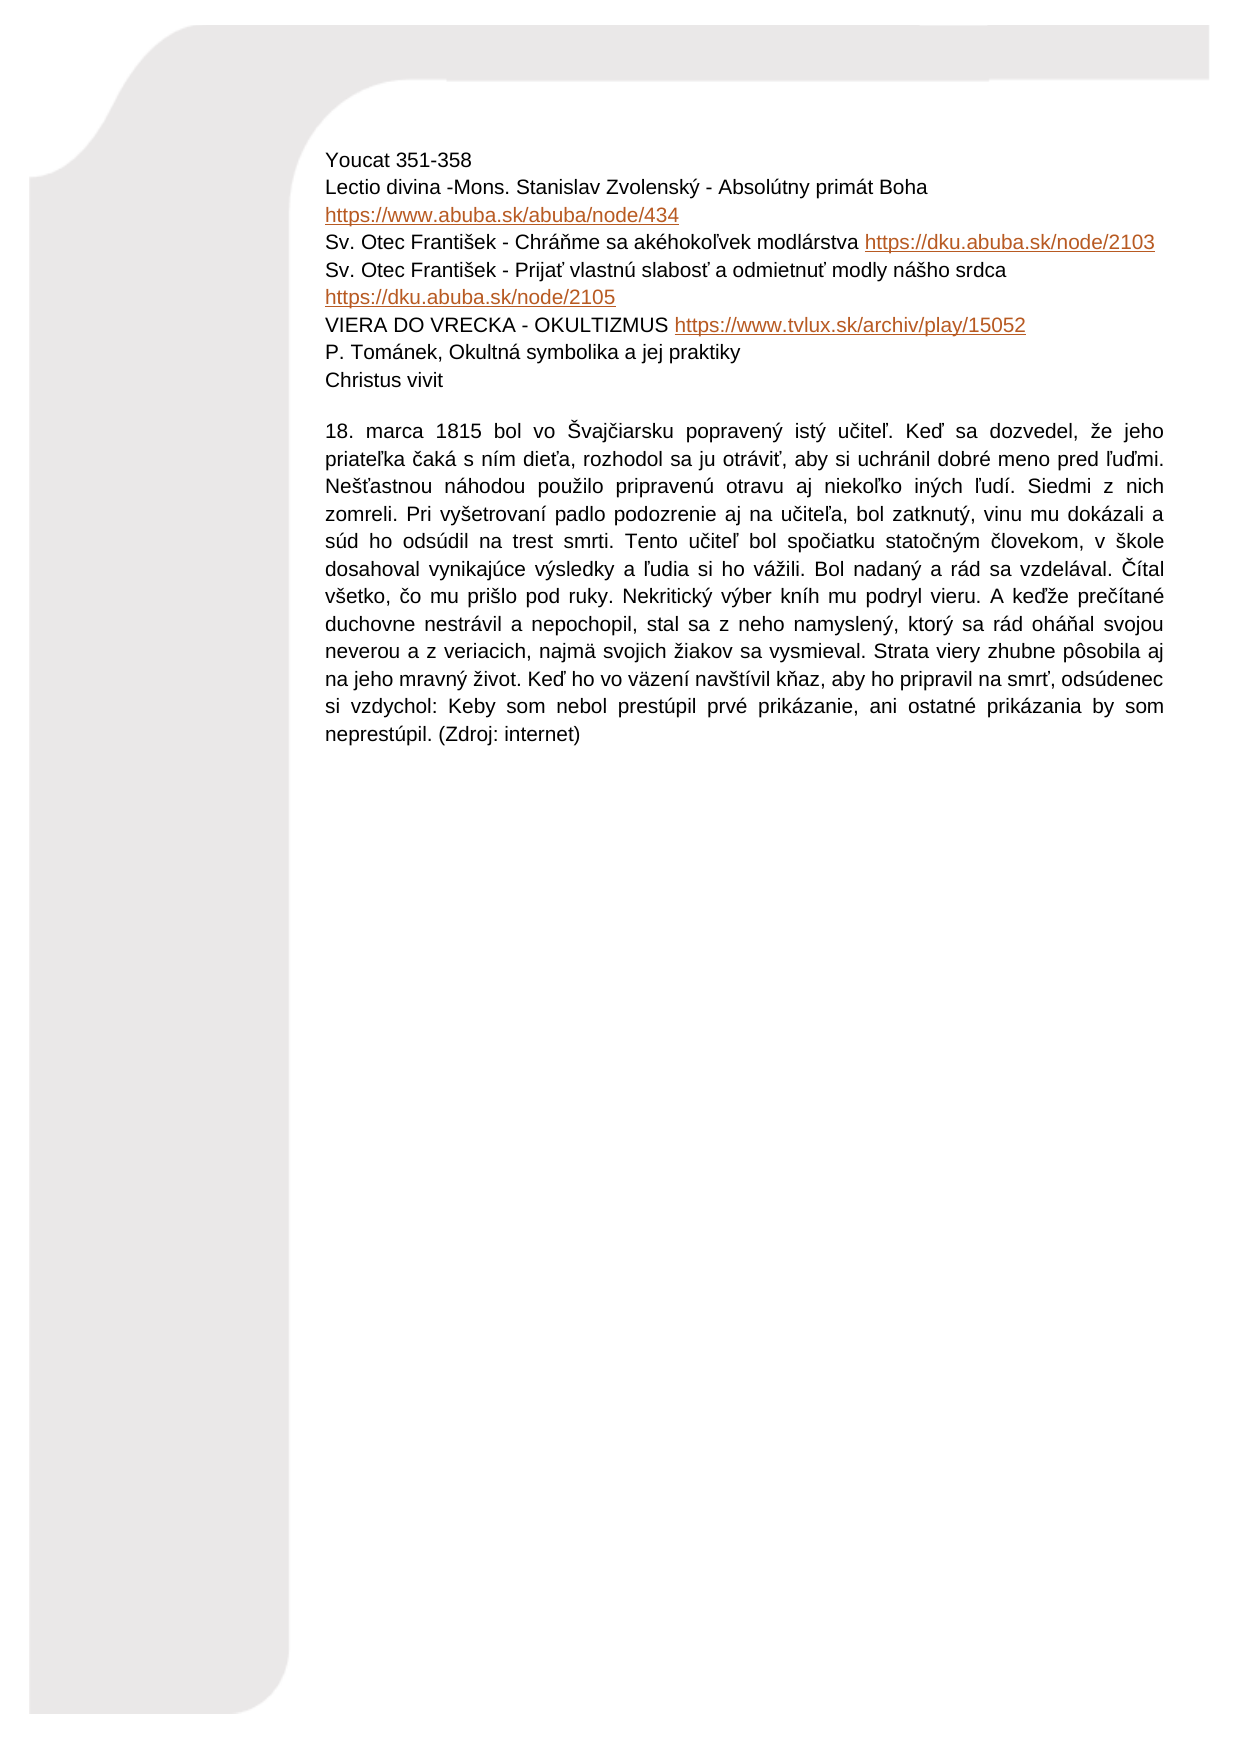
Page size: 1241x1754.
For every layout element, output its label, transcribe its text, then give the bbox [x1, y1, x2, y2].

text P. Tománek, Okultná symbolika a jej praktiky [325, 340, 1165, 364]
text VIERA DO VRECKA - OKULTIZMUS https://www.tvlux.sk/archiv/play/15052 [325, 313, 1165, 337]
picture [29, 25, 1210, 1714]
text Sv. Otec František - Prijať vlastnú slabosť a odmietnuť modly nášho srdca [325, 258, 1165, 282]
text Youcat 351-358 [325, 148, 1165, 172]
text Christus vivit [325, 368, 1165, 392]
text Sv. Otec František - Chráňme sa akéhokoľvek modlárstva https://dku.abuba.sk/node/2103 [325, 230, 1165, 254]
text 18. marca 1815 bol vo Švajčiarsku popravený istý učiteľ. Keď sa dozvedel, že jeho priateľka čaká s ním dieťa, rozhodol sa ju otráviť, aby si uchránil dobré meno pred ľuďmi. Nešťastnou náhodou použilo pripravenú otravu aj niekoľko iných ľudí. Siedmi z nich zomreli. Pri vyšetrovaní padlo podozrenie aj na učiteľa, bol zatknutý, vinu mu dokázali a súd ho odsúdil na trest smrti. Tento učiteľ bol spočiatku statočným človekom, v škole dosahoval vynikajúce výsledky a ľudia si ho vážili. Bol nadaný a rád sa vzdelával. Čítal všetko, čo mu prišlo pod ruky. Nekritický výber kníh mu podryl vieru. A keďže prečítané duchovne nestrávil a nepochopil, stal sa z neho namyslený, ktorý sa rád oháňal svojou neverou a z veriacich, najmä svojich žiakov sa vysmieval. Strata viery zhubne pôsobila aj na jeho mravný život. Keď ho vo väzení navštívil kňaz, aby ho pripravil na smrť, odsúdenec si vzdychol: Keby som nebol prestúpil prvé prikázanie, ani ostatné prikázania by som neprestúpil. (Zdroj: internet) [325, 419, 1165, 746]
text Lectio divina -Mons. Stanislav Zvolenský - Absolútny primát Boha https://www.abuba.sk/abuba/node/434 [325, 175, 1165, 227]
text https://dku.abuba.sk/node/2105 [325, 285, 1165, 309]
